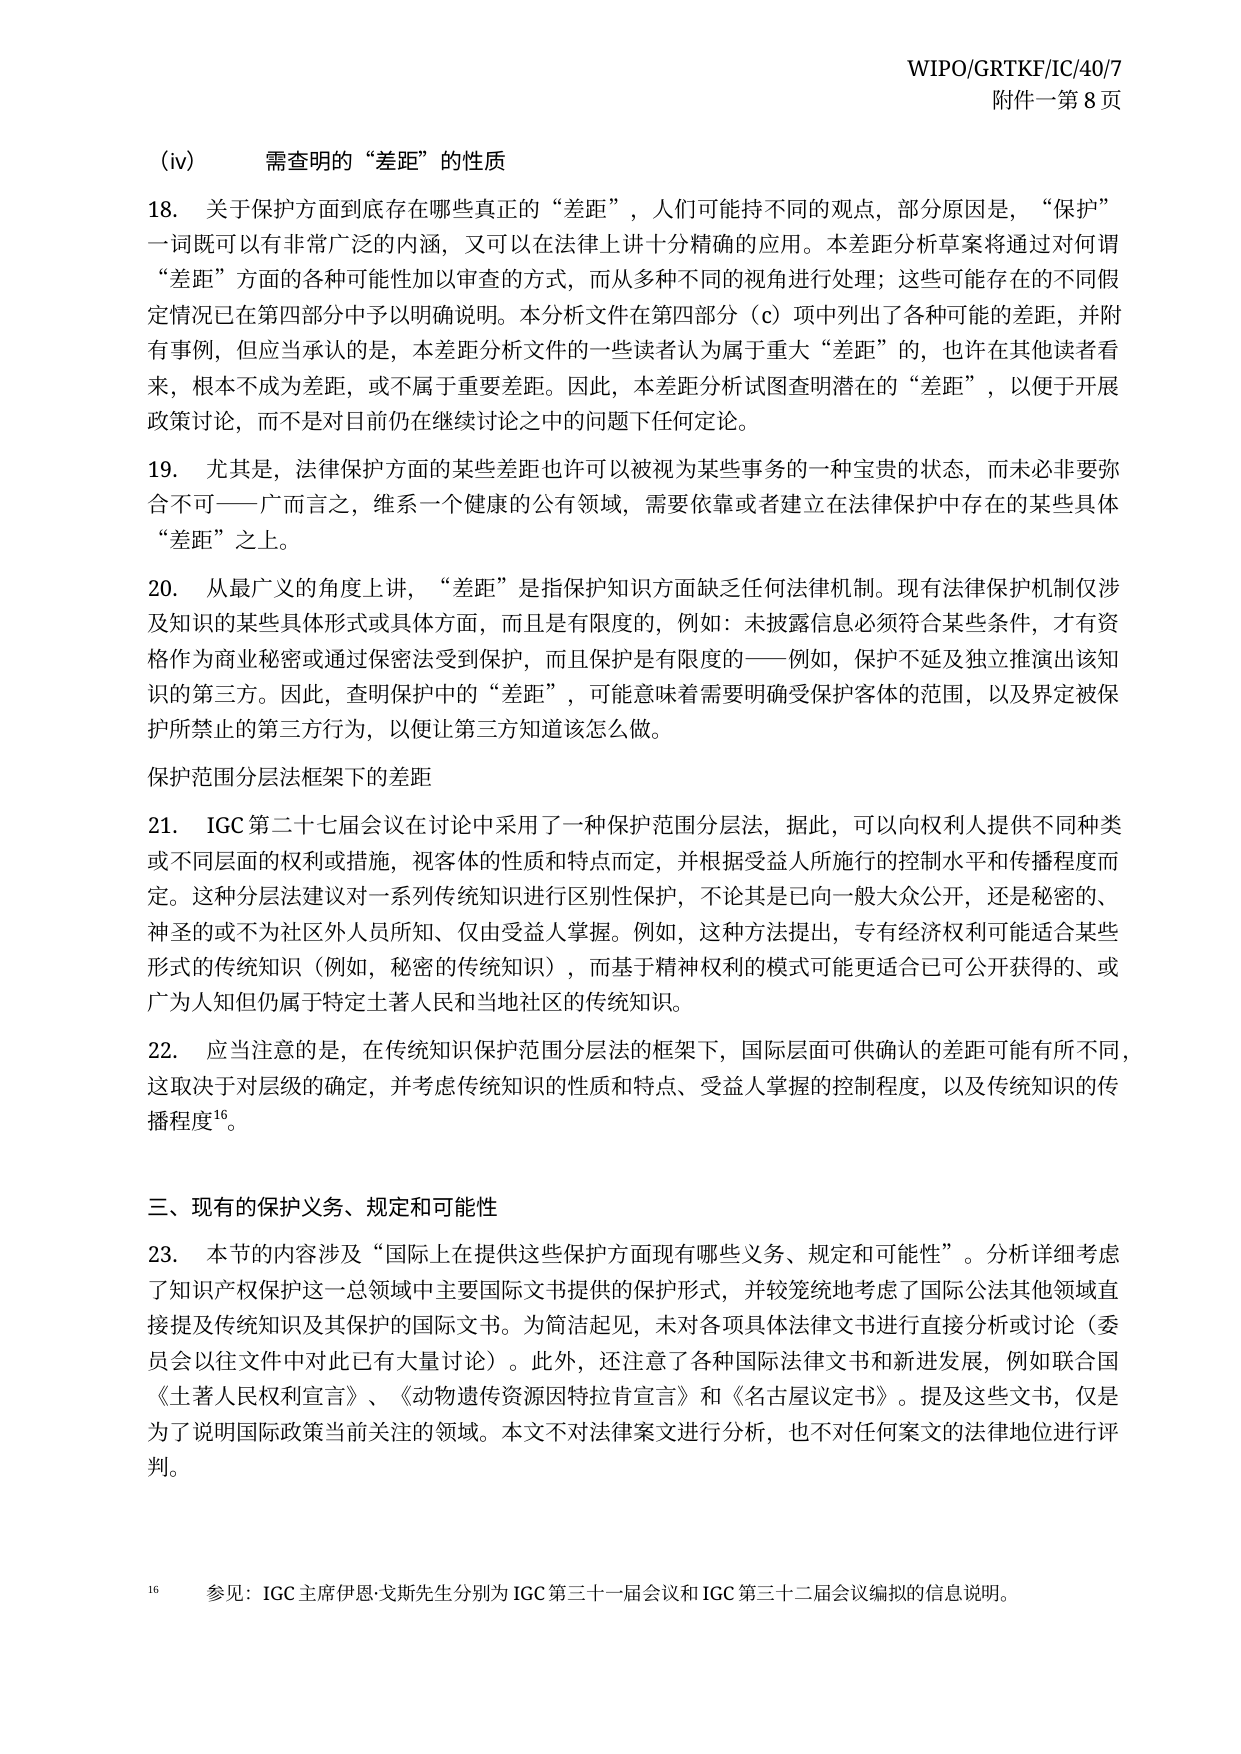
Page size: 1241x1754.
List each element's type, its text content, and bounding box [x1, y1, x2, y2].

list 本节的内容涉及“国际上在提供这些保护方面现有哪些义务、规定和可能性”。分析详细考虑了知识产权保护这一总领域中主要国际文书提供的保护形式，并较笼统地考虑了国际公法其他领域直接提及传统知识及其保护的国际文书。为简洁起见，未对各项具体法律文书进行直接分析或讨论（委员会以往文件中对此已有大量讨论）。此外，还注意了各种国际法律文书和新进发展，例如联合国《土著人民权利宣言》、《动物遗传资源因特拉肯宣言》和《名古屋议定书》。提及这些文书，仅是为了说明国际政策当前关注的领域。本文不对法律案文进行分析，也不对任何案文的法律地位进行评判。 [148, 1234, 1122, 1482]
list 从最广义的角度上讲，“差距”是指保护知识方面缺乏任何法律机制。现有法律保护机制仅涉及知识的某些具体形式或具体方面，而且是有限度的，例如：未披露信息必须符合某些条件，才有资格作为商业秘密或通过保密法受到保护，而且保护是有限度的——例如，保护不延及独立推演出该知识的第三方。因此，查明保护中的“差距”，可能意味着需要明确受保护客体的范围，以及界定被保护所禁止的第三方行为，以便让第三方知道该怎么做。 [148, 567, 1122, 744]
list 应当注意的是，在传统知识保护范围分层法的框架下，国际层面可供确认的差距可能有所不同，这取决于对层级的确定，并考虑传统知识的性质和特点、受益人掌握的控制程度，以及传统知识的传播程度。 [148, 1029, 1122, 1136]
list 关于保护方面到底存在哪些真正的“差距”，人们可能持不同的观点，部分原因是，“保护”一词既可以有非常广泛的内涵，又可以在法律上讲十分精确的应用。本差距分析草案将通过对何谓“差距”方面的各种可能性加以审查的方式，而从多种不同的视角进行处理；这些可能存在的不同假定情况已在第四部分中予以明确说明。本分析文件在第四部分（c）项中列出了各种可能的差距，并附有事例，但应当承认的是，本差距分析文件的一些读者认为属于重大“差距”的，也许在其他读者看来，根本不成为差距，或不属于重要差距。因此，本差距分析试图查明潜在的“差距”，以便于开展政策讨论，而不是对目前仍在继续讨论之中的问题下任何定论。 [148, 188, 1122, 436]
subtitle （iv） 需查明的“差距”的性质 [148, 140, 1122, 175]
text 保护范围分层法框架下的差距 [148, 757, 1122, 792]
list 尤其是，法律保护方面的某些差距也许可以被视为某些事务的一种宝贵的状态，而未必非要弥合不可——广而言之，维系一个健康的公有领域，需要依靠或者建立在法律保护中存在的某些具体“差距”之上。 [148, 448, 1122, 554]
list IGC第二十七届会议在讨论中采用了一种保护范围分层法，据此，可以向权利人提供不同种类或不同层面的权利或措施，视客体的性质和特点而定，并根据受益人所施行的控制水平和传播程度而定。这种分层法建议对一系列传统知识进行区别性保护，不论其是已向一般大众公开，还是秘密的、神圣的或不为社区外人员所知、仅由受益人掌握。例如，这种方法提出，专有经济权利可能适合某些形式的传统知识（例如，秘密的传统知识），而基于精神权利的模式可能更适合已可公开获得的、或广为人知但仍属于特定土著人民和当地社区的传统知识。 [148, 804, 1122, 1017]
subtitle 三、现有的保护义务、规定和可能性 [148, 1186, 1122, 1221]
